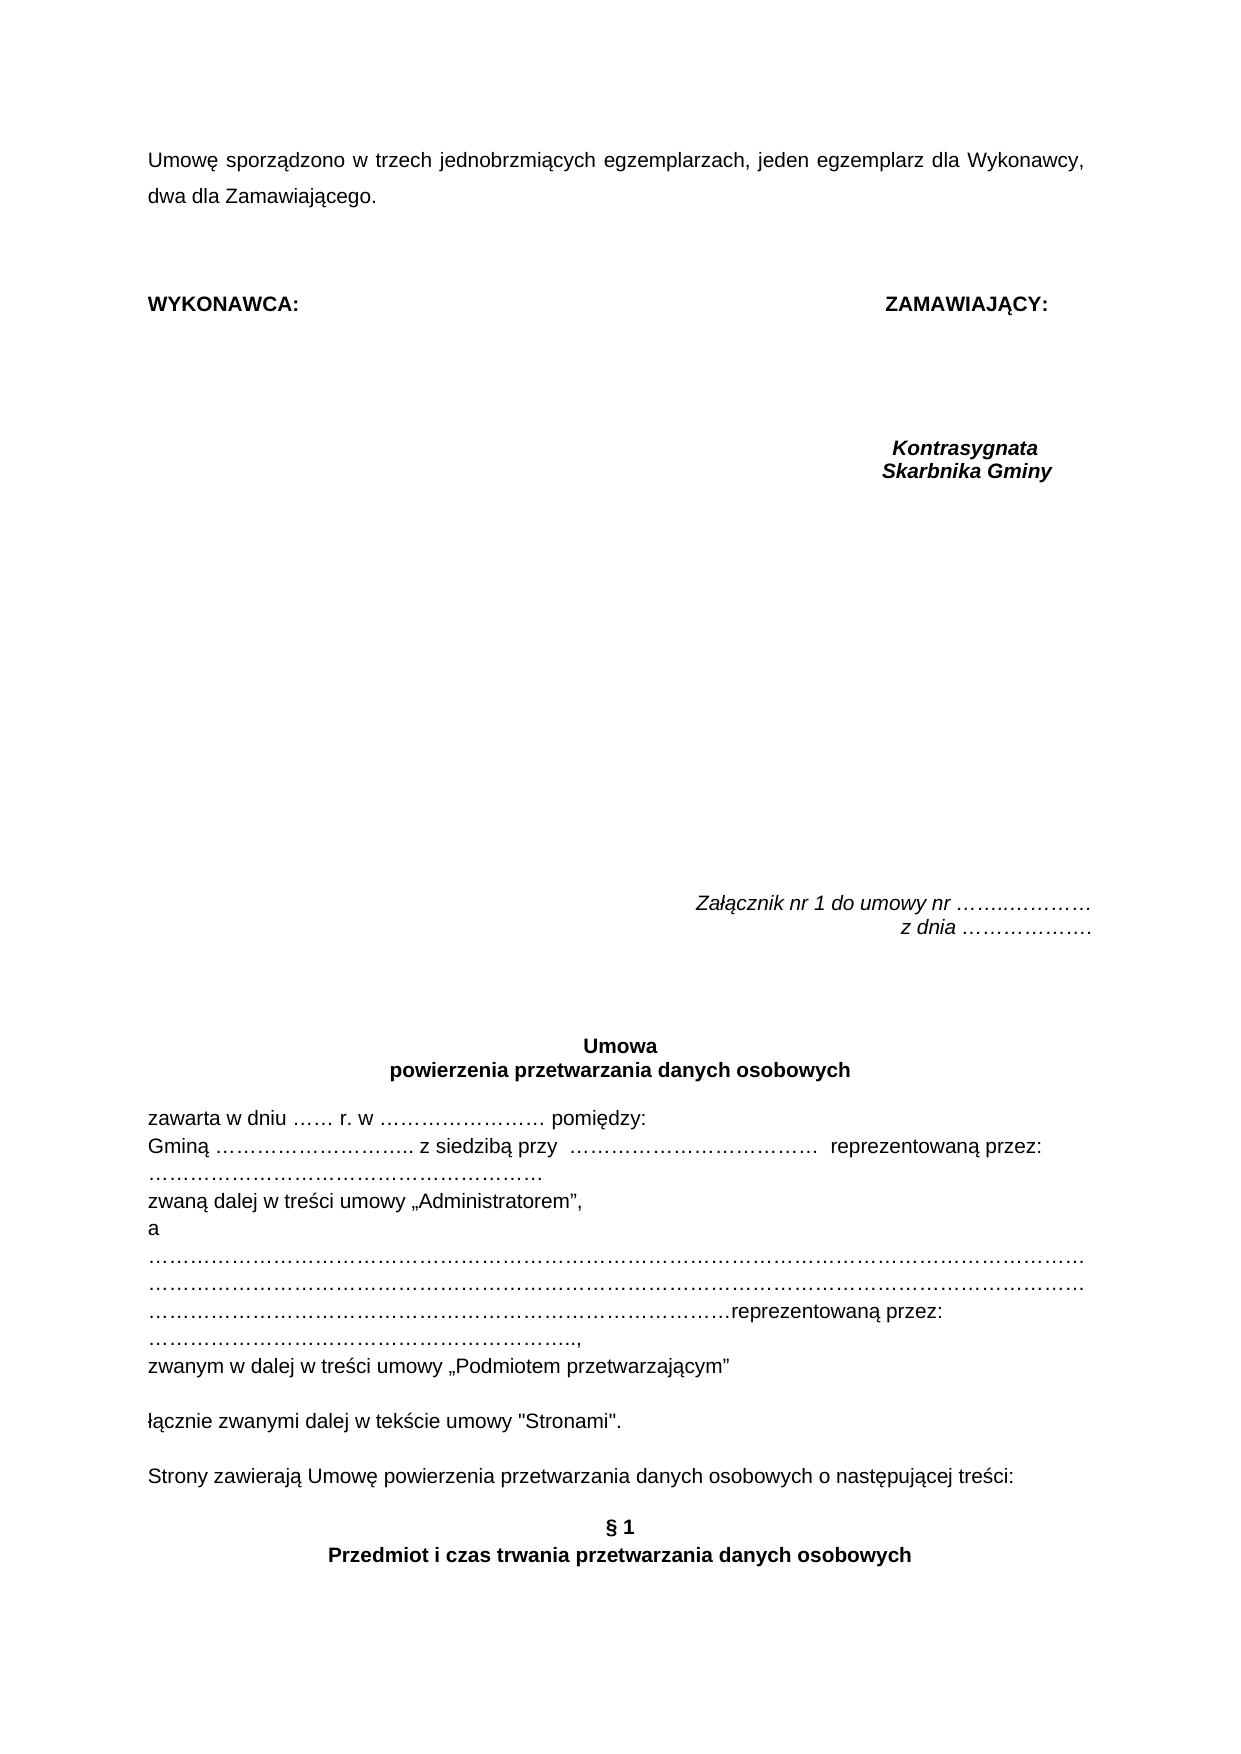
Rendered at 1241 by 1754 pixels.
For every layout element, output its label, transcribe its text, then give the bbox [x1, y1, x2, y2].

text …………………………………………………………………………………………………………………………………………………………………………………………………………………………………………………………………………………………………………………………reprezentowaną przez: [148, 1244, 1093, 1323]
text Gminą ……………………….. z siedzibą przy ……………………………… reprezentowaną przez: [148, 1134, 1093, 1158]
text zawarta w dniu …… r. w …………………… pomiędzy: [148, 1106, 1093, 1130]
text Załącznik nr 1 do umowy nr ……..………… [148, 891, 1093, 914]
text Skarbnika Gminy [148, 459, 1093, 483]
text zwanym w dalej w treści umowy „Podmiotem przetwarzającym” [148, 1354, 1093, 1378]
text Umowa powierzenia przetwarzania danych osobowych [148, 1034, 1093, 1082]
text § 1 [148, 1515, 1093, 1539]
text łącznie zwanymi dalej w tekście umowy "Stronami". [148, 1409, 1093, 1433]
text zwaną dalej w treści umowy „Administratorem”, [148, 1189, 1093, 1213]
text Strony zawierają Umowę powierzenia przetwarzania danych osobowych o następującej treści: [148, 1464, 1093, 1488]
text Przedmiot i czas trwania przetwarzania danych osobowych [148, 1543, 1093, 1567]
text Umowę sporządzono w trzech jednobrzmiących egzemplarzach, jeden egzemplarz dla Wykonawcy, dwa dla Zamawiającego. [148, 148, 1093, 207]
text a [148, 1216, 1093, 1240]
text z dnia ………………. [148, 914, 1093, 938]
text ………………………………………………… [148, 1161, 1093, 1185]
text …………………………………………………….., [148, 1326, 1093, 1350]
text WYKONAWCA: ZAMAWIAJĄCY: [148, 292, 1093, 339]
text Kontrasygnata [811, 435, 1093, 459]
